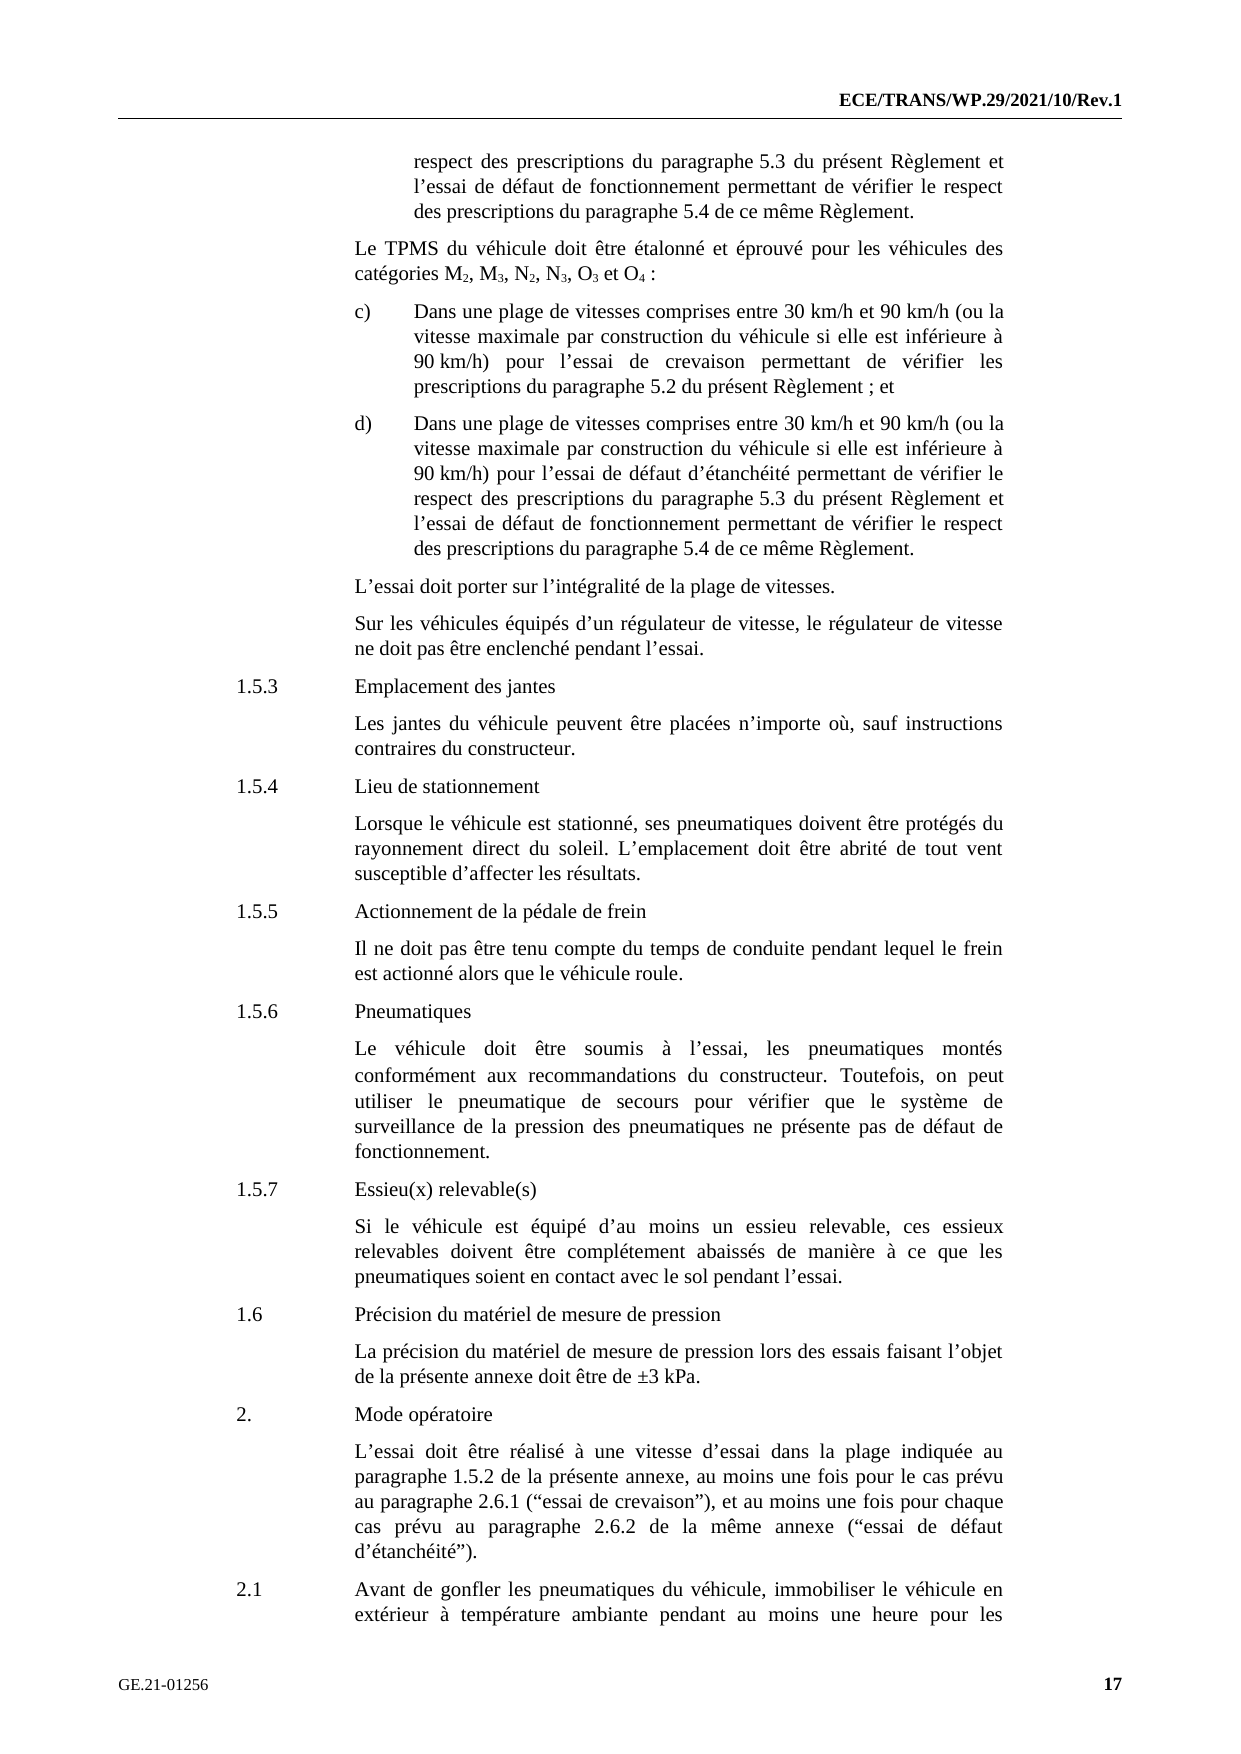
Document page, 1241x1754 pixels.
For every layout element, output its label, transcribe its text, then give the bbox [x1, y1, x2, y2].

text 1.6 Précision du matériel de mesure de pression [236, 1301, 1004, 1326]
text Sur les véhicules équipés d’un régulateur de vitesse, le régulateur de vitesse ne doit pas être enclenché pendant l’essai. [354, 610, 1004, 660]
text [236, 1576, 1004, 1626]
text 1.5.5 Actionnement de la pédale de frein [236, 898, 1004, 923]
text Si le véhicule est équipé d’au moins un essieu relevable, ces essieux relevables doivent être complétement abaissés de manière à ce que les pneumatiques soient en contact avec le sol pendant l’essai. [354, 1213, 1004, 1288]
text d) Dans une plage de vitesses comprises entre 30 km/h et 90 km/h (ou la vitesse maximale par construction du véhicule si elle est inférieure à 90 km/h) pour l’essai de défaut d’étanchéité permettant de vérifier le respect des prescriptions du paragraphe 5.3 du présent Règlement et l’essai de défaut de fonctionnement permettant de vérifier le respect des prescriptions du paragraphe 5.4 de ce même Règlement. [354, 410, 1004, 560]
text Il ne doit pas être tenu compte du temps de conduite pendant lequel le frein est actionné alors que le véhicule roule. [354, 935, 1004, 985]
text Les jantes du véhicule peuvent être placées n’importe où, sauf instructions contraires du constructeur. [354, 710, 1004, 760]
text Le véhicule doit être soumis à l’essai, les pneumatiques montés conformément aux recommandations du constructeur. Toutefois, on peut utiliser le pneumatique de secours pour vérifier que le système de surveillance de la pression des pneumatiques ne présente pas de défaut de fonctionnement. [354, 1035, 1004, 1163]
text La précision du matériel de mesure de pression lors des essais faisant l’objet de la présente annexe doit être de ±3 kPa. [354, 1338, 1004, 1388]
text 2. Mode opératoire [236, 1401, 1004, 1426]
text L’essai doit être réalisé à une vitesse d’essai dans la plage indiquée au paragraphe 1.5.2 de la présente annexe, au moins une fois pour le cas prévu au paragraphe 2.6.1 (“essai de crevaison”), et au moins une fois pour chaque cas prévu au paragraphe 2.6.2 de la même annexe (“essai de défaut d’étanchéité”). [354, 1438, 1004, 1563]
text 1.5.6 Pneumatiques [236, 998, 1004, 1023]
text 1.5.7 Essieu(x) relevable(s) [236, 1176, 1004, 1201]
text L’essai doit porter sur l’intégralité de la plage de vitesses. [354, 573, 1004, 598]
text Le TPMS du véhicule doit être étalonné et éprouvé pour les véhicules des catégories M2, M3, N2, N3, O3 et O4 : [354, 235, 1004, 285]
text 1.5.4 Lieu de stationnement [236, 773, 1004, 798]
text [354, 148, 1004, 223]
text Lorsque le véhicule est stationné, ses pneumatiques doivent être protégés du rayonnement direct du soleil. L’emplacement doit être abrité de tout vent susceptible d’affecter les résultats. [354, 810, 1004, 885]
text 1.5.3 Emplacement des jantes [236, 673, 1004, 698]
text c) Dans une plage de vitesses comprises entre 30 km/h et 90 km/h (ou la vitesse maximale par construction du véhicule si elle est inférieure à 90 km/h) pour l’essai de crevaison permettant de vérifier les prescriptions du paragraphe 5.2 du présent Règlement ; et [354, 298, 1004, 398]
